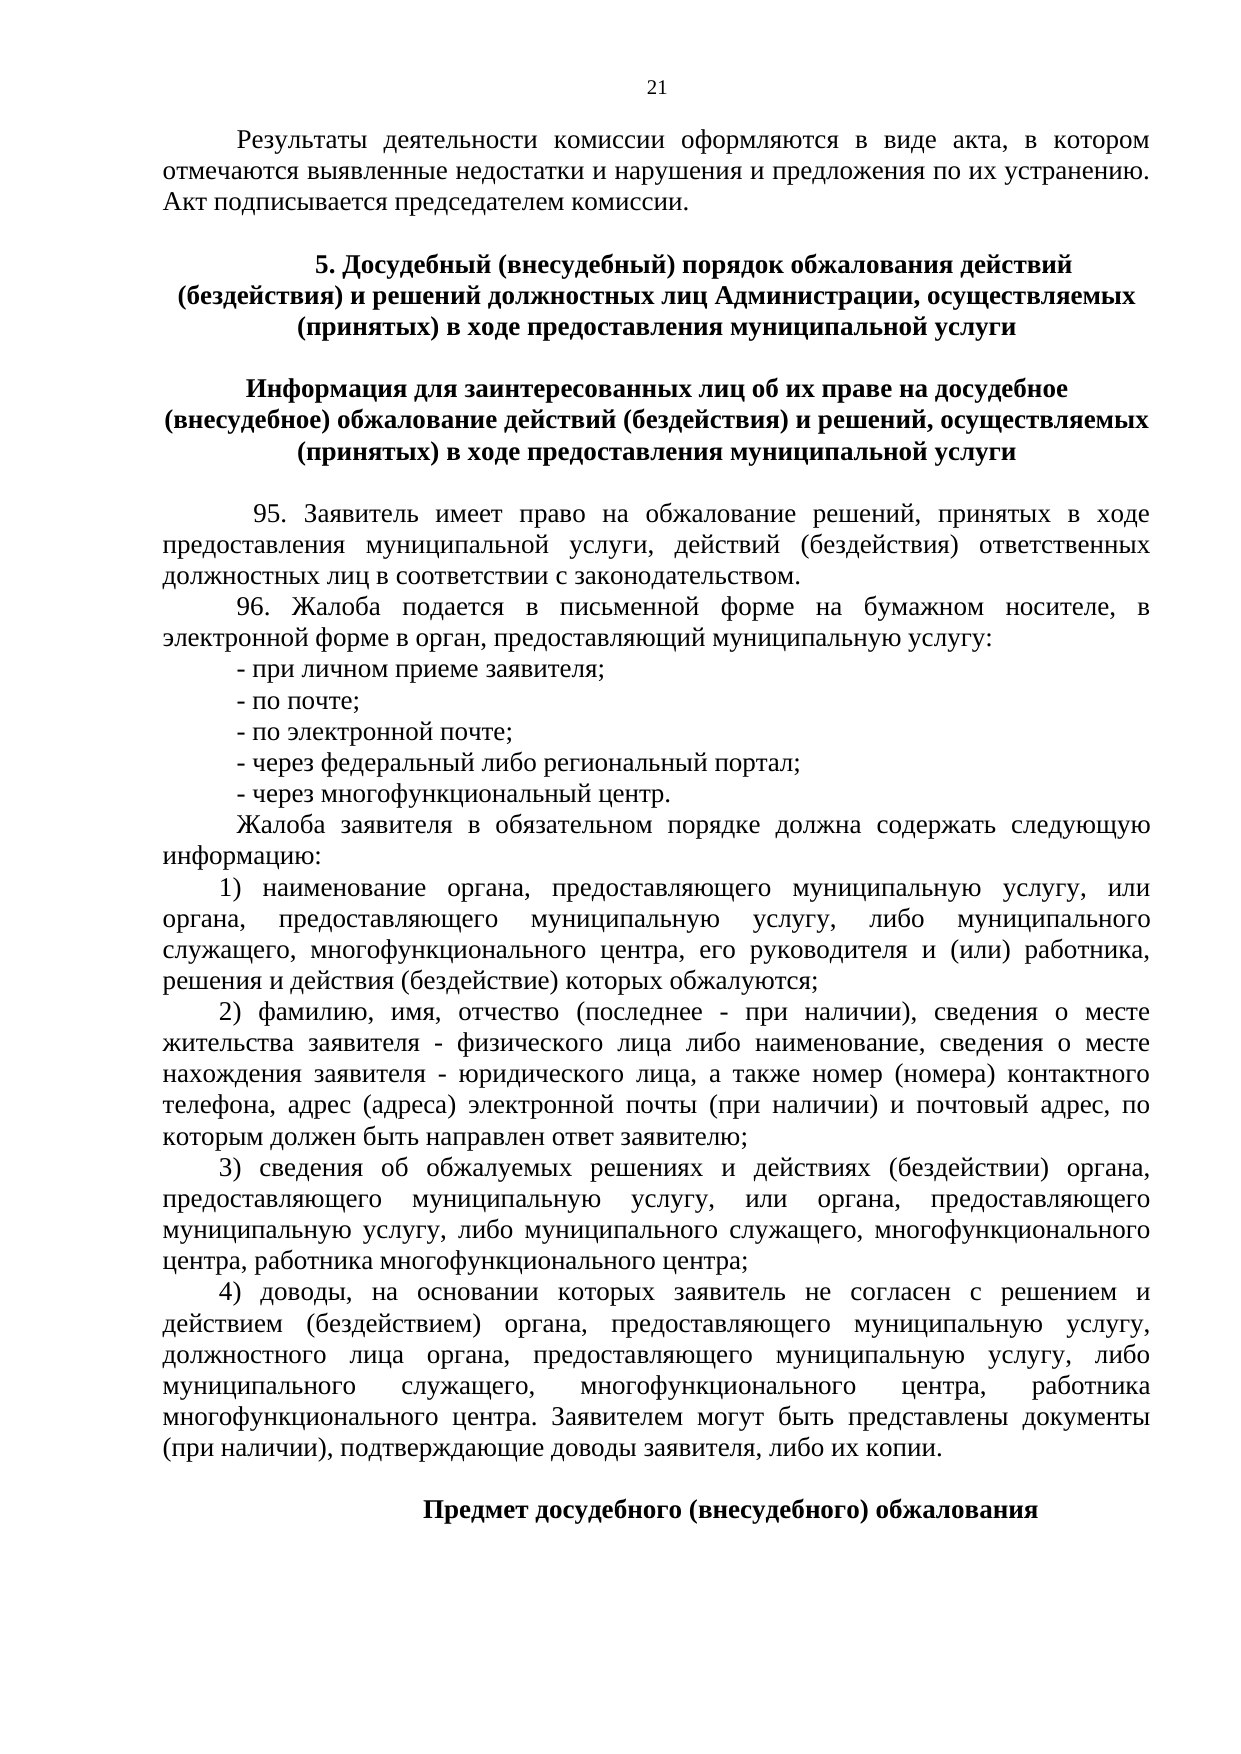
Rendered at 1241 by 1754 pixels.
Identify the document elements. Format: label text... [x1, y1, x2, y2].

text 1) наименование органа, предоставляющего муниципальную услугу, или органа, предоставляющего муниципальную услугу, либо муниципального служащего, многофункционального центра, его руководителя и (или) работника, решения и действия (бездействие) которых обжалуются; [162, 871, 1152, 995]
text - при личном приеме заявителя; [162, 653, 1152, 684]
text 95. Заявитель имеет право на обжалование решений, принятых в ходе предоставления муниципальной услуги, действий (бездействия) ответственных должностных лиц в соответствии с законодательством. [162, 497, 1152, 590]
text - через федеральный либо региональный портал; [162, 746, 1152, 777]
text Предмет досудебного (внесудебного) обжалования [162, 1493, 1152, 1525]
text Результаты деятельности комиссии оформляются в виде акта, в котором отмечаются выявленные недостатки и нарушения и предложения по их устранению. Акт подписывается председателем комиссии. [162, 123, 1152, 217]
text 2) фамилию, имя, отчество (последнее - при наличии), сведения о месте жительства заявителя - физического лица либо наименование, сведения о месте нахождения заявителя - юридического лица, а также номер (номера) контактного телефона, адрес (адреса) электронной почты (при наличии) и почтовый адрес, по которым должен быть направлен ответ заявителю; [162, 995, 1152, 1151]
text 5. Досудебный (внесудебный) порядок обжалования действий (бездействия) и решений должностных лиц Администрации, осуществляемых (принятых) в ходе предоставления муниципальной услуги [162, 248, 1152, 341]
text 96. Жалоба подается в письменной форме на бумажном носителе, в электронной форме в орган, предоставляющий муниципальную услугу: [162, 590, 1152, 653]
text - через многофункциональный центр. [162, 777, 1152, 808]
text 3) сведения об обжалуемых решениях и действиях (бездействии) органа, предоставляющего муниципальную услугу, или органа, предоставляющего муниципальную услугу, либо муниципального служащего, многофункционального центра, работника многофункционального центра; [162, 1151, 1152, 1276]
text - по электронной почте; [162, 715, 1152, 746]
text Жалоба заявителя в обязательном порядке должна содержать следующую информацию: [162, 808, 1152, 871]
text Информация для заинтересованных лиц об их праве на досудебное (внесудебное) обжалование действий (бездействия) и решений, осуществляемых (принятых) в ходе предоставления муниципальной услуги [162, 372, 1152, 466]
text - по почте; [162, 684, 1152, 715]
text 4) доводы, на основании которых заявитель не согласен с решением и действием (бездействием) органа, предоставляющего муниципальную услугу, должностного лица органа, предоставляющего муниципальную услугу, либо муниципального служащего, многофункционального центра, работника многофункционального центра. Заявителем могут быть представлены документы (при наличии), подтверждающие доводы заявителя, либо их копии. [162, 1276, 1152, 1462]
